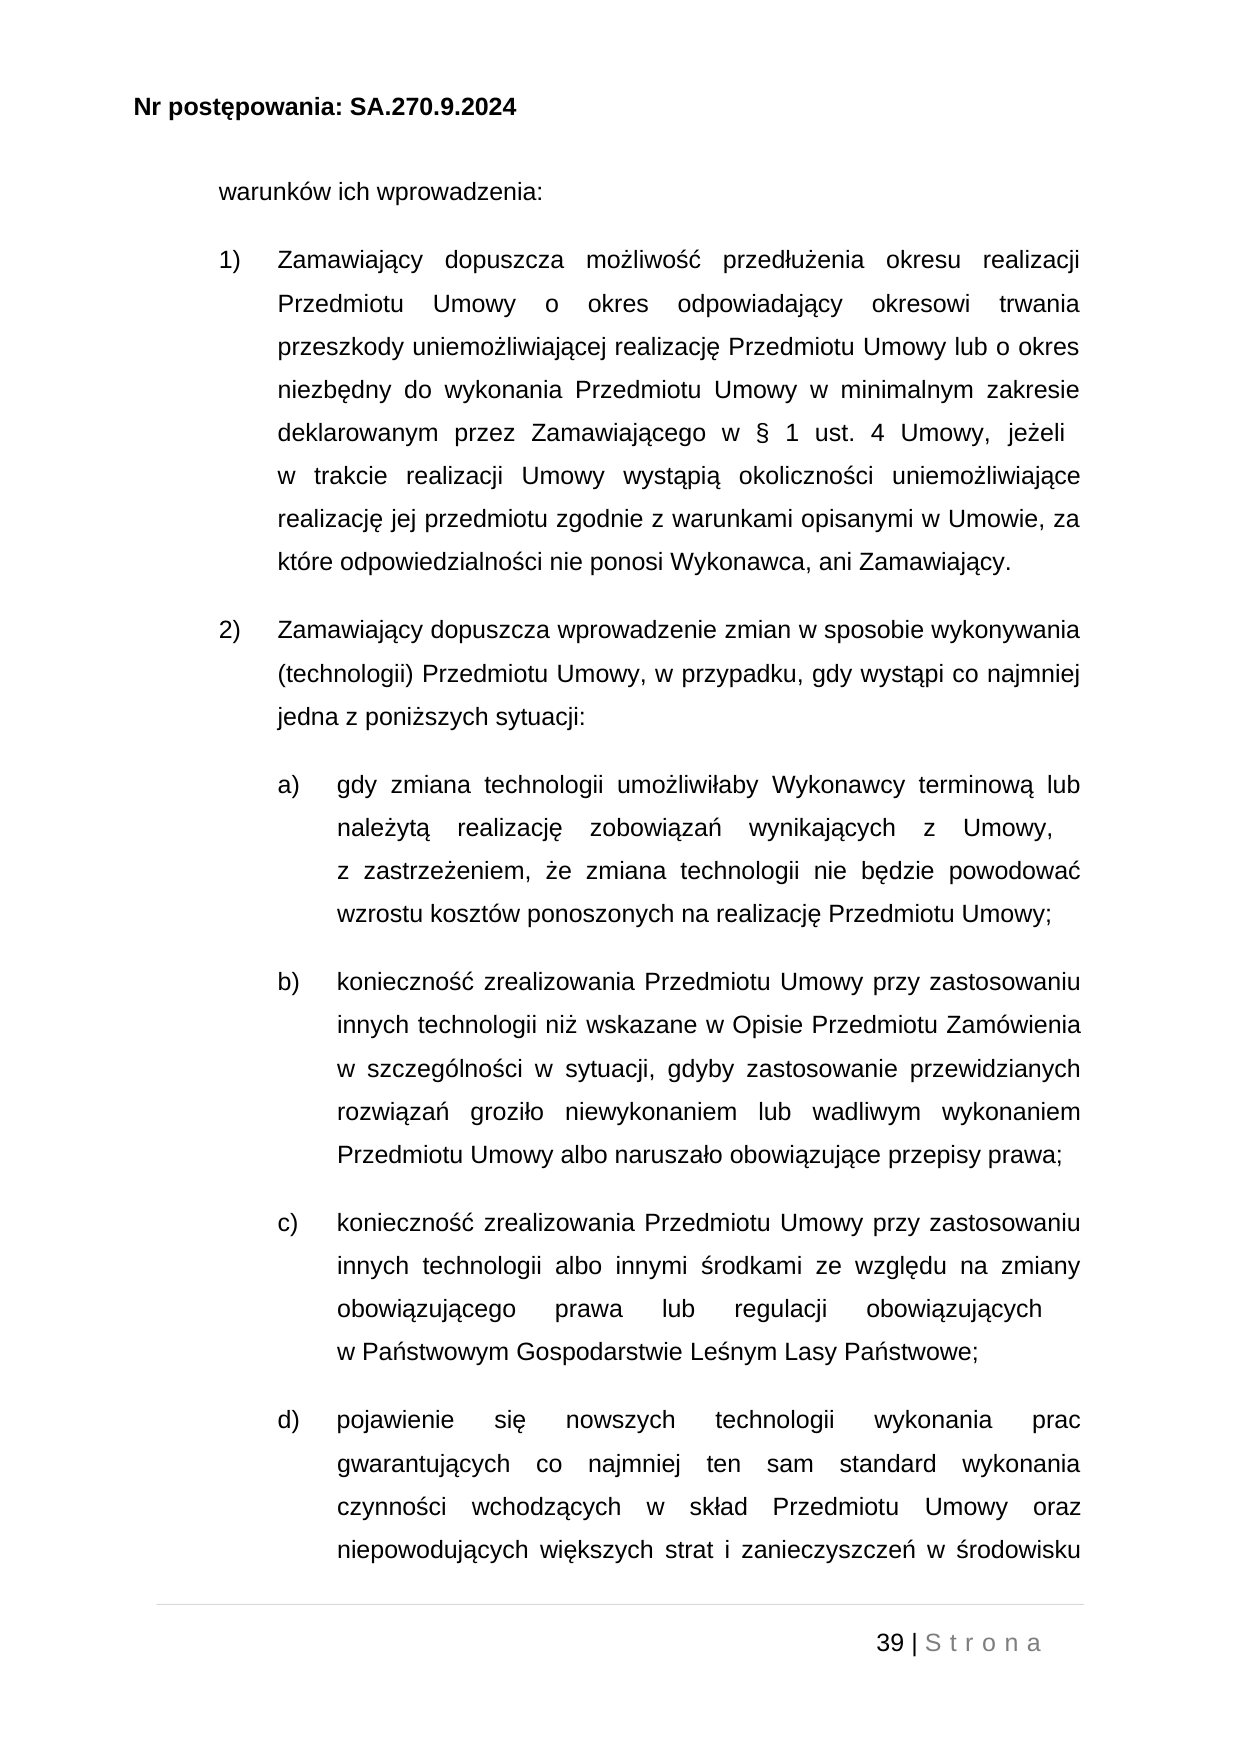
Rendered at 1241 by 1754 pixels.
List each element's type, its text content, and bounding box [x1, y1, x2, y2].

list konieczność zrealizowania Przedmiotu Umowy przy zastosowaniu innych technologii albo innymi środkami ze względu na zmiany obowiązującego prawa lub regulacji obowiązujących w Państwowym Gospodarstwie Leśnym Lasy Państwowe; [277, 1208, 1081, 1366]
list konieczność zrealizowania Przedmiotu Umowy przy zastosowaniu innych technologii niż wskazane w Opisie Przedmiotu Zamówienia w szczególności w sytuacji, gdyby zastosowanie przewidzianych rozwiązań groziło niewykonaniem lub wadliwym wykonaniem Przedmiotu Umowy albo naruszało obowiązujące przepisy prawa; [277, 967, 1082, 1168]
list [277, 1405, 1081, 1563]
list Zamawiający dopuszcza możliwość przedłużenia okresu realizacji Przedmiotu Umowy o okres odpowiadający okresowi trwania przeszkody uniemożliwiającej realizację Przedmiotu Umowy lub o okres niezbędny do wykonania Przedmiotu Umowy w minimalnym zakresie deklarowanym przez Zamawiającego w § 1 ust. 4 Umowy, jeżeli w trakcie realizacji Umowy wystąpią okoliczności uniemożliwiające realizację jej przedmiotu zgodnie z warunkami opisanymi w Umowie, za które odpowiedzialności nie ponosi Wykonawca, ani Zamawiający. [218, 245, 1081, 576]
list gdy zmiana technologii umożliwiłaby Wykonawcy terminową lub należytą realizację zobowiązań wynikających z Umowy, z zastrzeżeniem, że zmiana technologii nie będzie powodować wzrostu kosztów ponoszonych na realizację Przedmiotu Umowy; [277, 770, 1081, 928]
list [159, 177, 1081, 206]
list Zamawiający dopuszcza wprowadzenie zmian w sposobie wykonywania (technologii) Przedmiotu Umowy, w przypadku, gdy wystąpi co najmniej jedna z poniższych sytuacji: [218, 615, 1081, 730]
